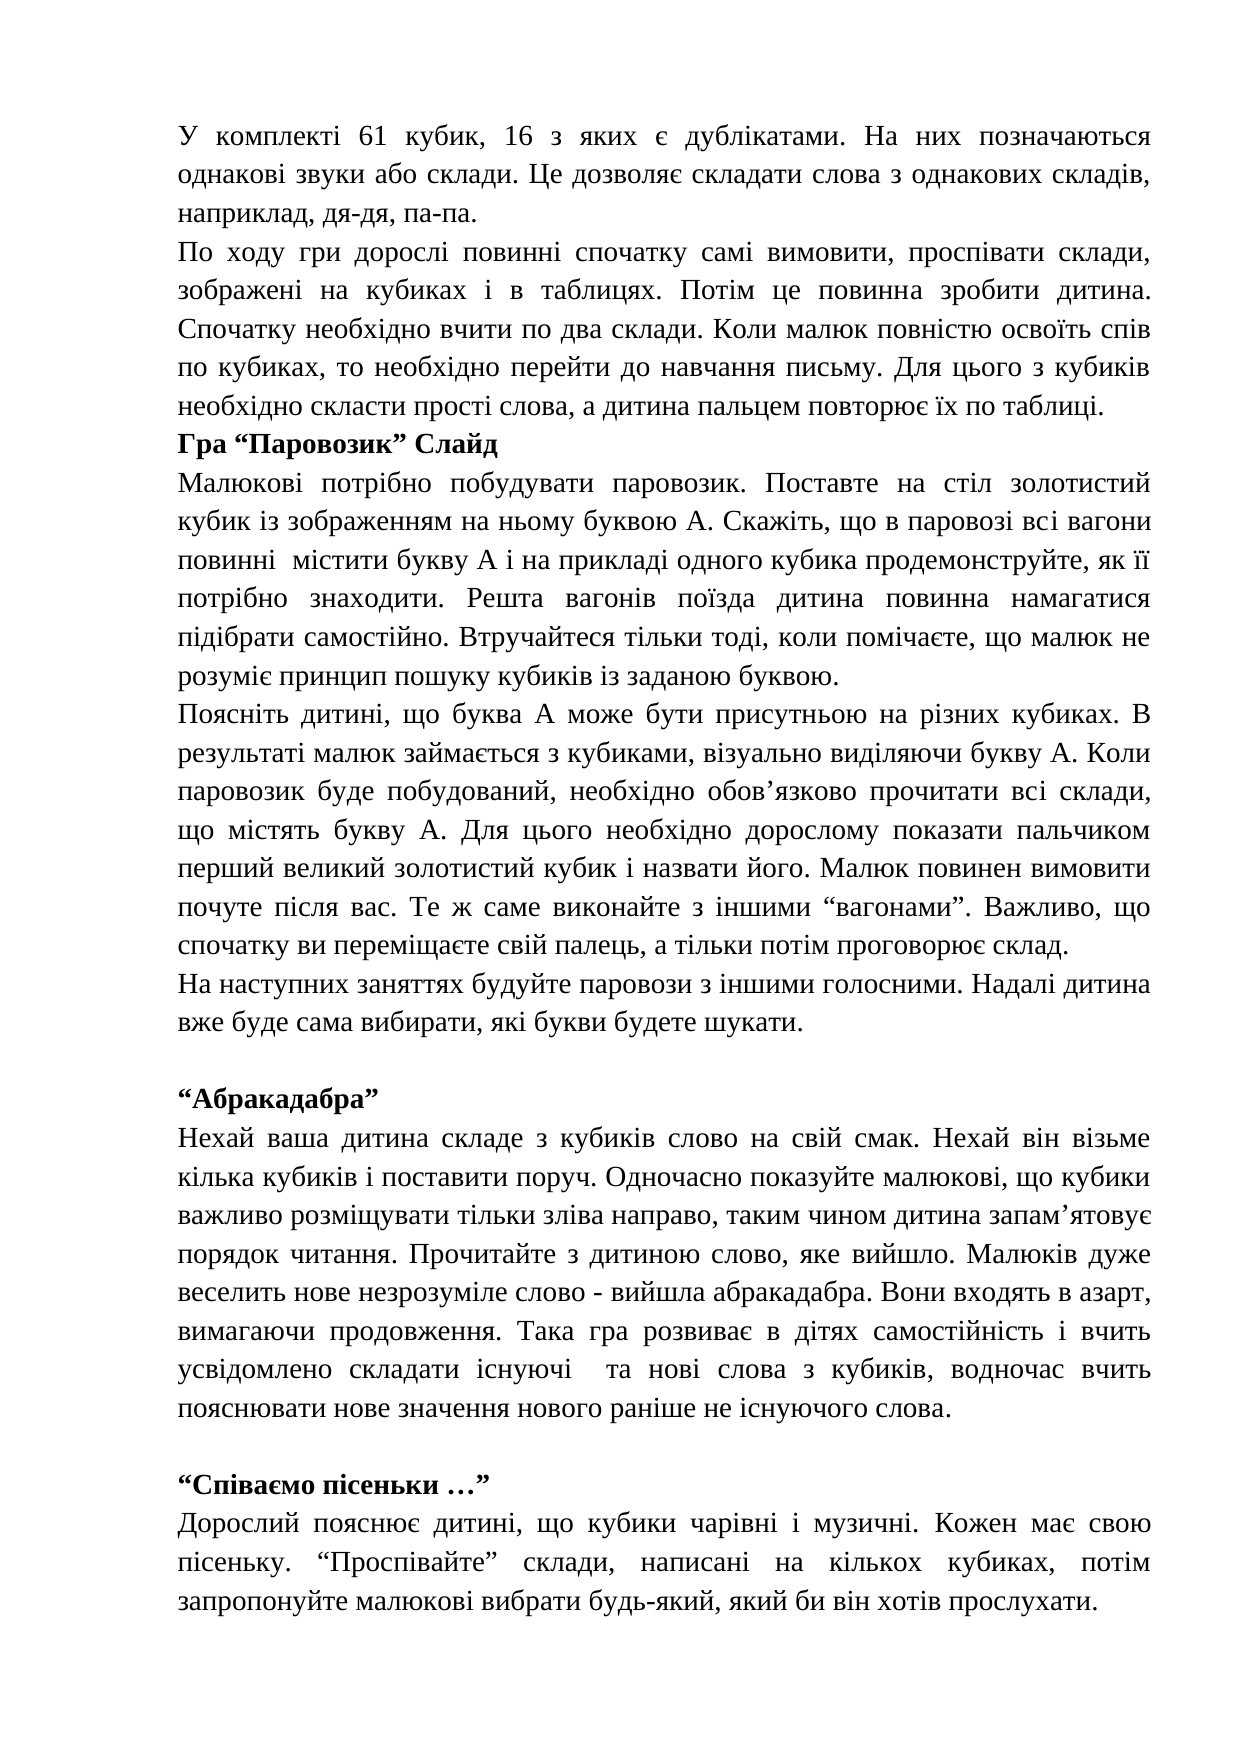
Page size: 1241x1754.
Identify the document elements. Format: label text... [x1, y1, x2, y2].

text Нехай ваша дитина складе з кубиків слово на свій смак. Нехай він візьме кілька кубиків і поставити поруч. Одночасно показуйте малюкові, що кубики важливо розміщувати тільки зліва направо, таким чином дитина запам’ятовує порядок читання. Прочитайте з дитиною слово, яке вийшло. Малюків дуже веселить нове незрозуміле слово - вийшла абракадабра. Вони входять в азарт, вимагаючи продовження. Така гра розвиває в дітях самостійність і вчить усвідомлено складати існуючі та нові слова з кубиків, водночас вчить пояснювати нове значення нового раніше не існуючого слова. [177, 1120, 1152, 1423]
text Поясніть дитині, що буква А може бути присутньою на різних кубиках. В результаті малюк займається з кубиками, візуально виділяючи букву А. Коли паровозик буде побудований, необхідно обов’язково прочитати всі склади, що містять букву А. Для цього необхідно дорослому показати пальчиком перший великий золотистий кубик і назвати його. Малюк повинен вимовити почуте після вас. Те ж саме виконайте з іншими “вагонами”. Важливо, що спочатку ви переміщаєте свій палець, а тільки потім проговорює склад. [177, 696, 1152, 961]
text Гра “Паровозик” Слайд [177, 426, 1152, 460]
text Малюкові потрібно побудувати паровозик. Поставте на стіл золотистий кубик із зображенням на ньому буквою А. Скажіть, що в паровозі всі вагони повинні містити букву А і на прикладі одного кубика продемонструйте, як її потрібно знаходити. Решта вагонів поїзда дитина повинна намагатися підібрати самостійно. Втручайтеся тільки тоді, коли помічаєте, що малюк не розуміє принцип пошуку кубиків із заданою буквою. [177, 465, 1152, 691]
text “Співаємо пісеньки …” [177, 1467, 1152, 1501]
text На наступних заняттях будуйте паровози з іншими голосними. Надалі дитина вже буде сама вибирати, які букви будете шукати. [177, 966, 1152, 1038]
text У комплекті 61 кубик, 16 з яких є дублікатами. На них позначаються однакові звуки або склади. Це дозволяє складати слова з однакових складів, наприклад, дя-дя, па-па. [177, 118, 1152, 229]
text Дорослий пояснює дитині, що кубики чарівні і музичні. Кожен має свою пісеньку. “Проспівайте” склади, написані на кількох кубиках, потім запропонуйте малюкові вибрати будь-який, який би він хотів прослухати. [177, 1506, 1152, 1616]
text “Абракадабра” [177, 1082, 1152, 1115]
text По ходу гри дорослі повинні спочатку самі вимовити, проспівати склади, зображені на кубиках і в таблицях. Потім це повинна зробити дитина. Спочатку необхідно вчити по два склади. Коли малюк повністю освоїть спів по кубиках, то необхідно перейти до навчання письму. Для цього з кубиків необхідно скласти прості слова, а дитина пальцем повторює їх по таблиці. [177, 234, 1152, 421]
